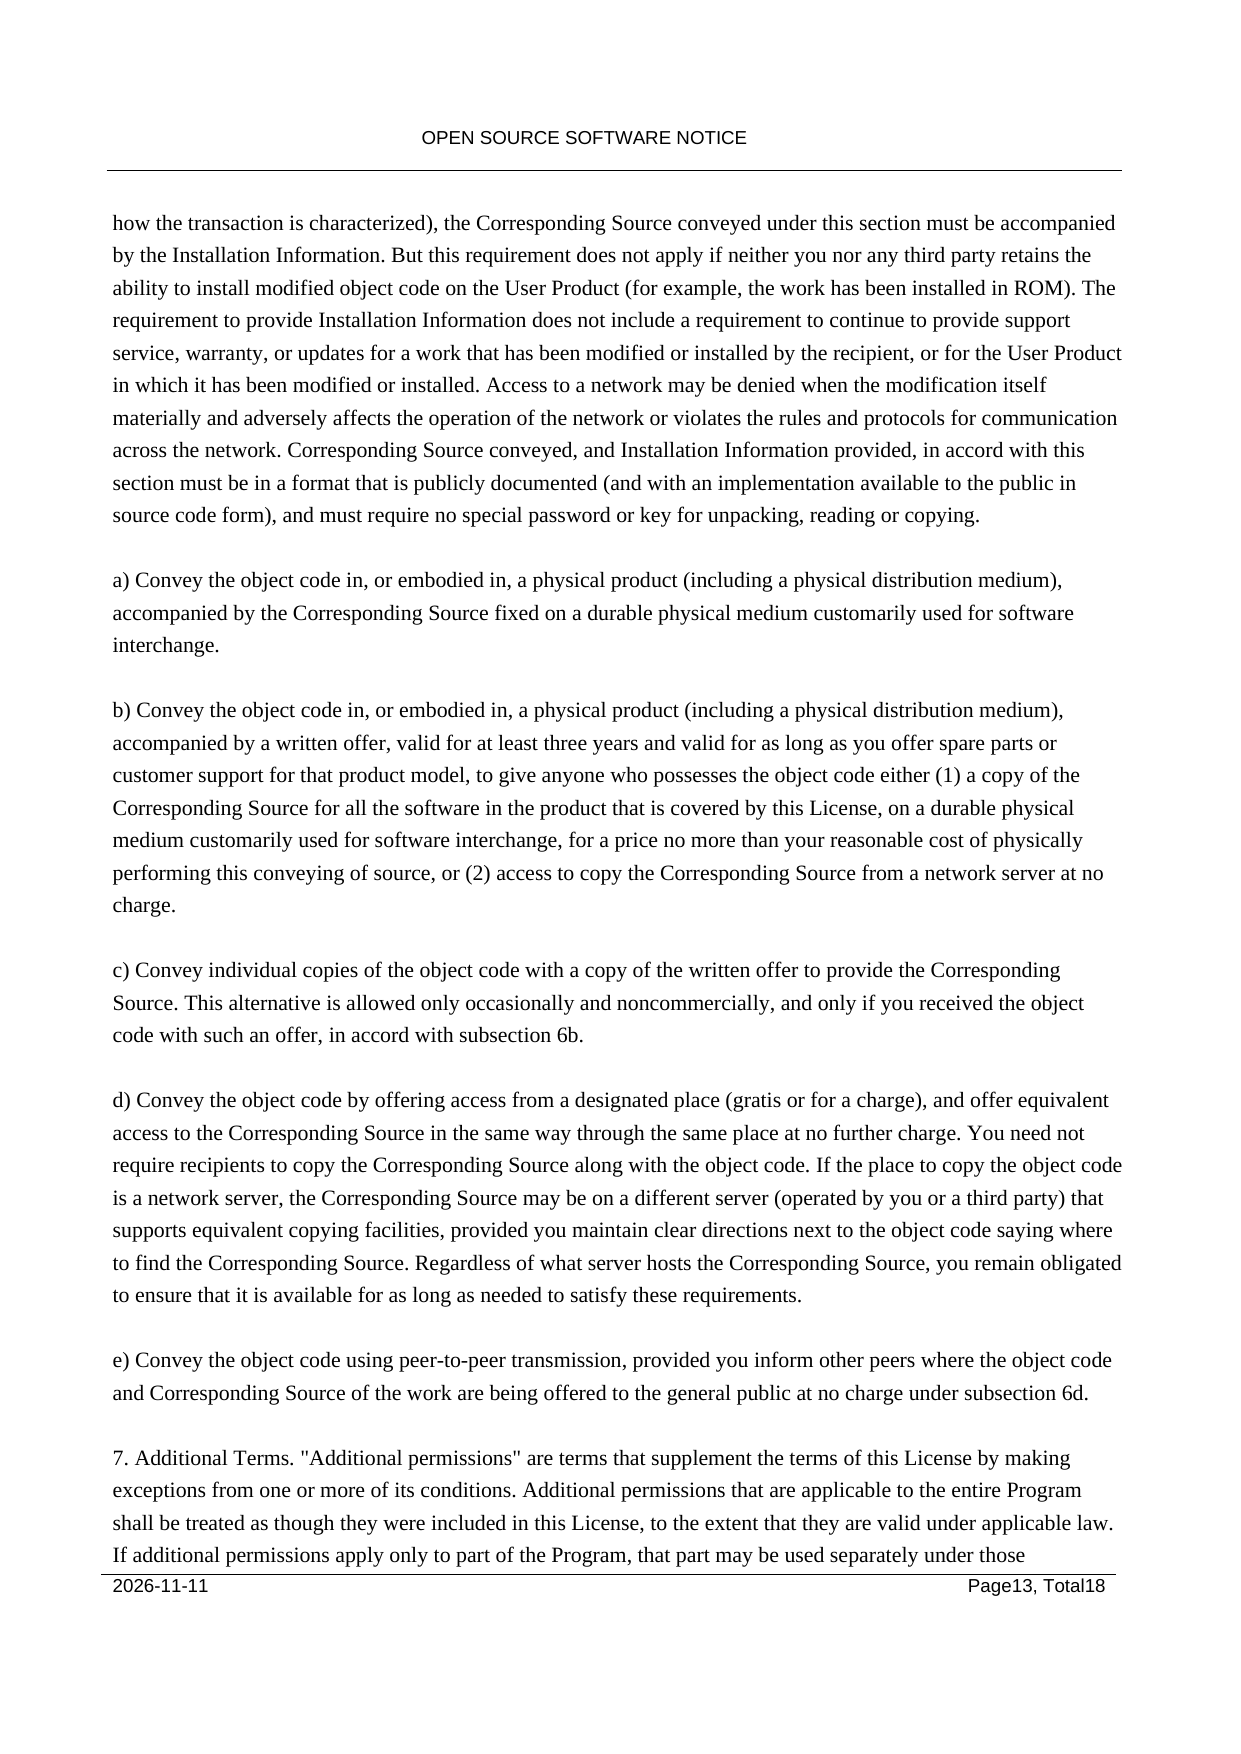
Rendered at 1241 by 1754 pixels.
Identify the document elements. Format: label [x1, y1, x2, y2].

text [112, 206, 1128, 1571]
